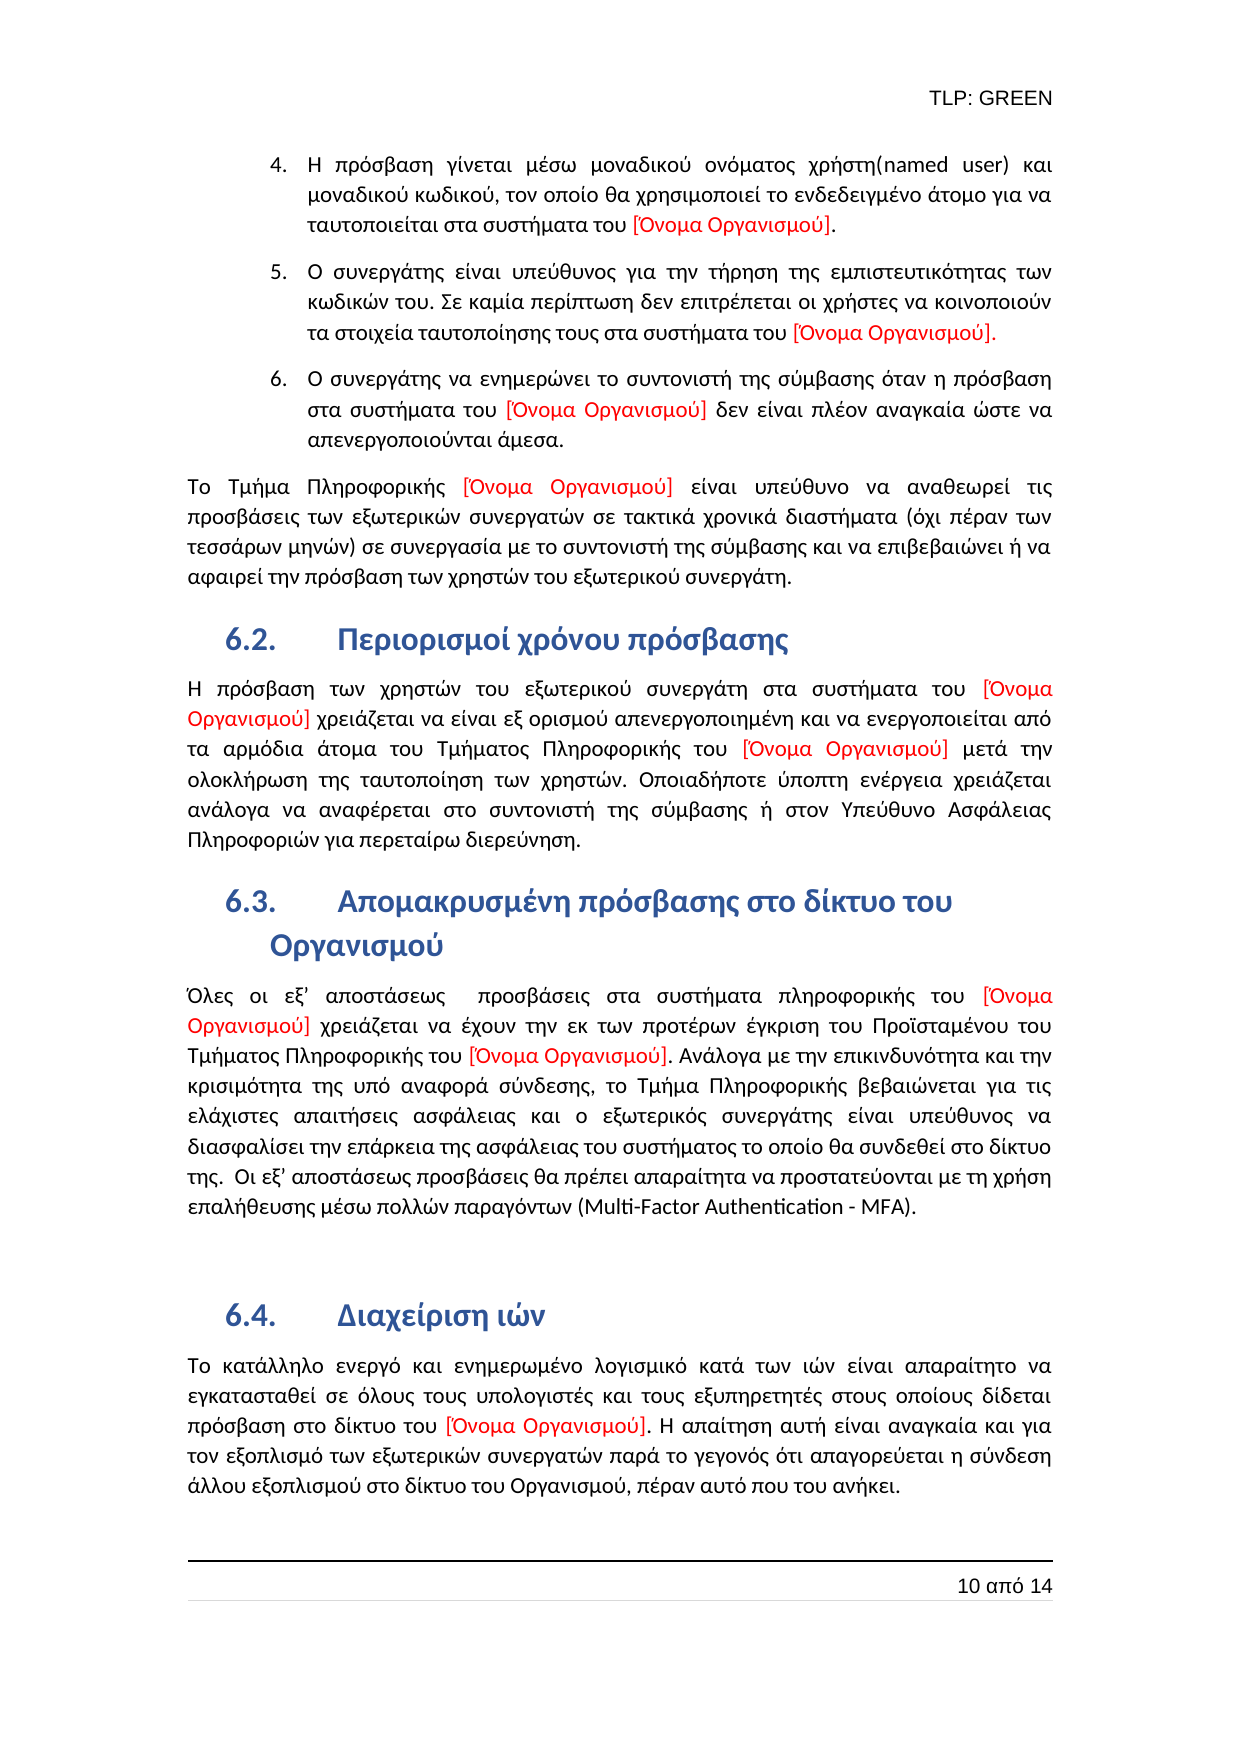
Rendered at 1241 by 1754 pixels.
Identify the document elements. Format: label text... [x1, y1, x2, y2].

subtitle Περιορισμοί χρόνου πρόσβασης [225, 618, 1053, 658]
subtitle Απομακρυσμένη πρόσβασης στο δίκτυο του Οργανισμού [225, 880, 1053, 965]
list Η πρόσβαση γίνεται μέσω μοναδικού ονόματος χρήστη(named user) και μοναδικού κωδικού, τον οποίο θα χρησιμοποιεί το ενδεδειγμένο άτομο για να ταυτοποιείται στα συστήματα του [Όνομα Οργανισμού]. [270, 150, 1053, 238]
list Ο συνεργάτης να ενημερώνει το συντονιστή της σύμβασης όταν η πρόσβαση στα συστήματα του [Όνομα Οργανισμού] δεν είναι πλέον αναγκαία ώστε να απενεργοποιούνται άμεσα. [270, 364, 1053, 453]
list Ο συνεργάτης είναι υπεύθυνος για την τήρηση της εμπιστευτικότητας των κωδικών του. Σε καμία περίπτωση δεν επιτρέπεται οι χρήστες να κοινοποιούν τα στοιχεία ταυτοποίησης τους στα συστήματα του [Όνομα Οργανισμού]. [270, 257, 1053, 346]
text Το κατάλληλο ενεργό και ενημερωμένο λογισμικό κατά των ιών είναι απαραίτητο να εγκατασταθεί σε όλους τους υπολογιστές και τους εξυπηρετητές στους οποίους δίδεται πρόσβαση στο δίκτυο του [Όνομα Οργανισμού]. Η απαίτηση αυτή είναι αναγκαία και για τον εξοπλισμό των εξωτερικών συνεργατών παρά το γεγονός ότι απαγορεύεται η σύνδεση άλλου εξοπλισμού στο δίκτυο του Οργανισμού, πέραν αυτό που του ανήκει. [187, 1351, 1053, 1500]
text Το Τμήμα Πληροφορικής [Όνομα Οργανισμού] είναι υπεύθυνο να αναθεωρεί τις προσβάσεις των εξωτερικών συνεργατών σε τακτικά χρονικά διαστήματα (όχι πέραν των τεσσάρων μηνών) σε συνεργασία με το συντονιστή της σύμβασης και να επιβεβαιώνει ή να αφαιρεί την πρόσβαση των χρηστών του εξωτερικού συνεργάτη. [187, 472, 1053, 591]
subtitle Διαχείριση ιών [225, 1294, 1053, 1335]
text Η πρόσβαση των χρηστών του εξωτερικού συνεργάτη στα συστήματα του [Όνομα Οργανισμού] χρειάζεται να είναι εξ ορισμού απενεργοποιημένη και να ενεργοποιείται από τα αρμόδια άτομα του Τμήματος Πληροφορικής του [Όνομα Οργανισμού] μετά την ολοκλήρωση της ταυτοποίηση των χρηστών. Οποιαδήποτε ύποπτη ενέργεια χρειάζεται ανάλογα να αναφέρεται στο συντονιστή της σύμβασης ή στον Υπεύθυνο Ασφάλειας Πληροφοριών για περεταίρω διερεύνηση. [187, 674, 1053, 853]
text Όλες οι εξ’ αποστάσεως προσβάσεις στα συστήματα πληροφορικής του [Όνομα Οργανισμού] χρειάζεται να έχουν την εκ των προτέρων έγκριση του Προϊσταμένου του Τμήματος Πληροφορικής του [Όνομα Οργανισμού]. Ανάλογα με την επικινδυνότητα και την κρισιμότητα της υπό αναφορά σύνδεσης, το Τμήμα Πληροφορικής βεβαιώνεται για τις ελάχιστες απαιτήσεις ασφάλειας και ο εξωτερικός συνεργάτης είναι υπεύθυνος να διασφαλίσει την επάρκεια της ασφάλειας του συστήματος το οποίο θα συνδεθεί στο δίκτυο της. Οι εξ’ αποστάσεως προσβάσεις θα πρέπει απαραίτητα να προστατεύονται με τη χρήση επαλήθευσης μέσω πολλών παραγόντων (Multi-Factor Authentication - MFA). [187, 981, 1053, 1220]
